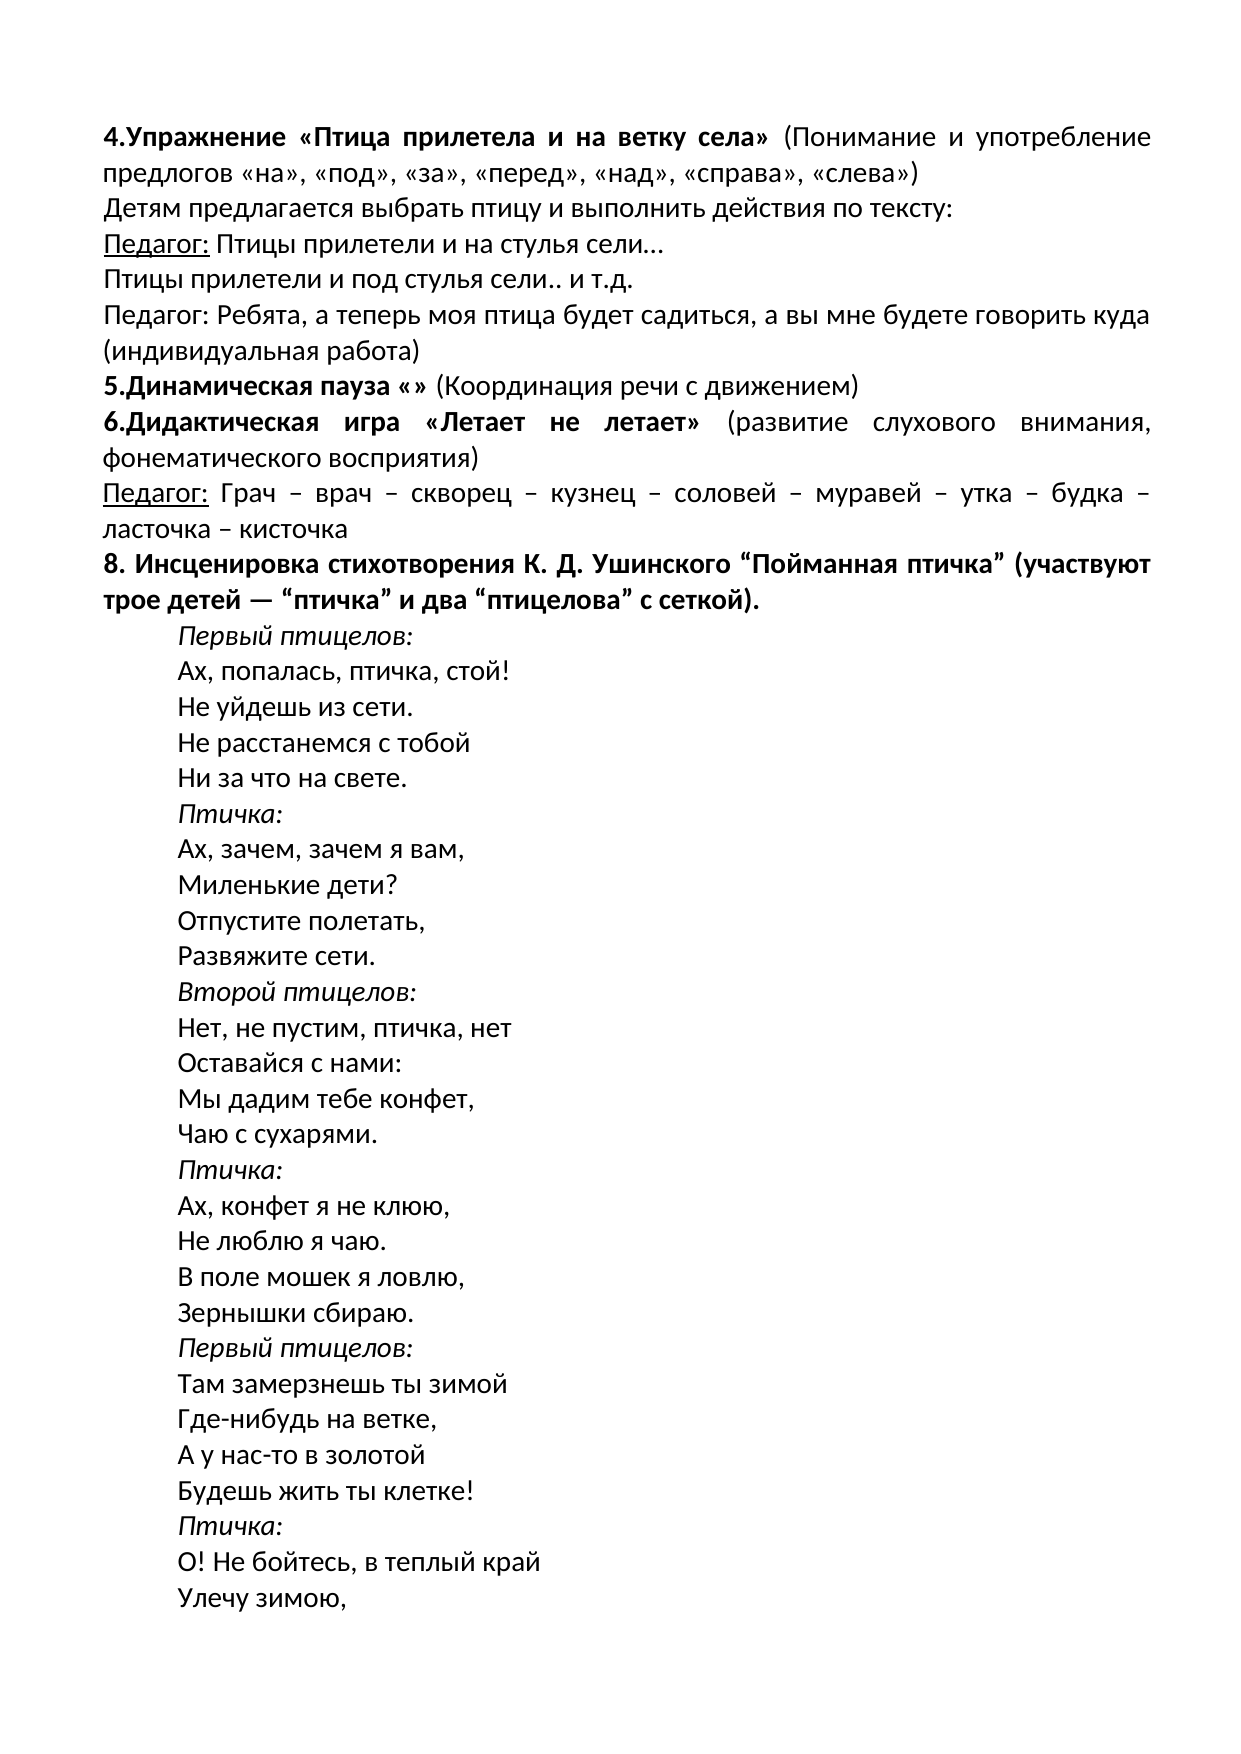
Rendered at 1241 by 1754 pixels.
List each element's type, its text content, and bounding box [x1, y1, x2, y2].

text Мы дадим тебе конфет, [177, 1080, 1152, 1116]
text Миленькие дети? [177, 866, 1152, 902]
text В поле мошек я ловлю, [177, 1258, 1152, 1294]
text Там замерзнешь ты зимой [177, 1365, 1152, 1401]
text Зернышки сбираю. [177, 1294, 1152, 1329]
text Первый птицелов: [177, 617, 1152, 652]
text Не люблю я чаю. [177, 1222, 1152, 1258]
text Детям предлагается выбрать птицу и выполнить действия по тексту: [102, 189, 1152, 225]
text А у нас-то в золотой [177, 1436, 1152, 1472]
text Птичка: [177, 1507, 1152, 1543]
text 5.Динамическая пауза «» (Координация речи с движением) [102, 367, 1152, 403]
text 4.Упражнение «Птица прилетела и на ветку села» (Понимание и употребление предлогов «на», «под», «за», «перед», «над», «справа», «слева») [102, 118, 1152, 189]
text Будешь жить ты клетке! [177, 1472, 1152, 1507]
text Развяжите сети. [177, 937, 1152, 973]
text Первый птицелов: [177, 1329, 1152, 1365]
text 6.Дидактическая игра «Летает не летает» (развитие слухового внимания, фонематического восприятия) [102, 403, 1152, 474]
text Улечу зимою, [177, 1579, 1152, 1614]
text Педагог: Ребята, а теперь моя птица будет садиться, а вы мне будете говорить куда (индивидуальная работа) [102, 296, 1152, 367]
text Птичка: [177, 1151, 1152, 1187]
text Где-нибудь на ветке, [177, 1401, 1152, 1436]
text Не расстанемся с тобой [177, 724, 1152, 759]
text Оставайся с нами: [177, 1044, 1152, 1080]
text Ах, зачем, зачем я вам, [177, 831, 1152, 866]
text Нет, не пустим, птичка, нет [177, 1009, 1152, 1044]
text 8. Инсценировка стихотворения К. Д. Ушинского “Пойманная птичка” (участвуют трое детей — “птичка” и два “птицелова” с сеткой). [103, 546, 1152, 617]
text Не уйдешь из сети. [177, 688, 1152, 724]
text Отпустите полетать, [177, 902, 1152, 937]
text Педагог: Птицы прилетели и на стулья сели… [102, 225, 1152, 261]
text Птицы прилетели и под стулья сели.. и т.д. [102, 261, 1152, 296]
text Второй птицелов: [177, 973, 1152, 1009]
text О! Не бойтесь, в теплый край [177, 1543, 1152, 1579]
text Птичка: [177, 795, 1152, 831]
text Чаю с сухарями. [177, 1116, 1152, 1151]
text Педагог: Грач – врач – скворец – кузнец – соловей – муравей – утка – будка – ласточка – кисточка [102, 474, 1152, 546]
text Ах, конфет я не клюю, [177, 1187, 1152, 1222]
text Ни за что на свете. [177, 759, 1152, 795]
text Ах, попалась, птичка, стой! [177, 652, 1152, 688]
